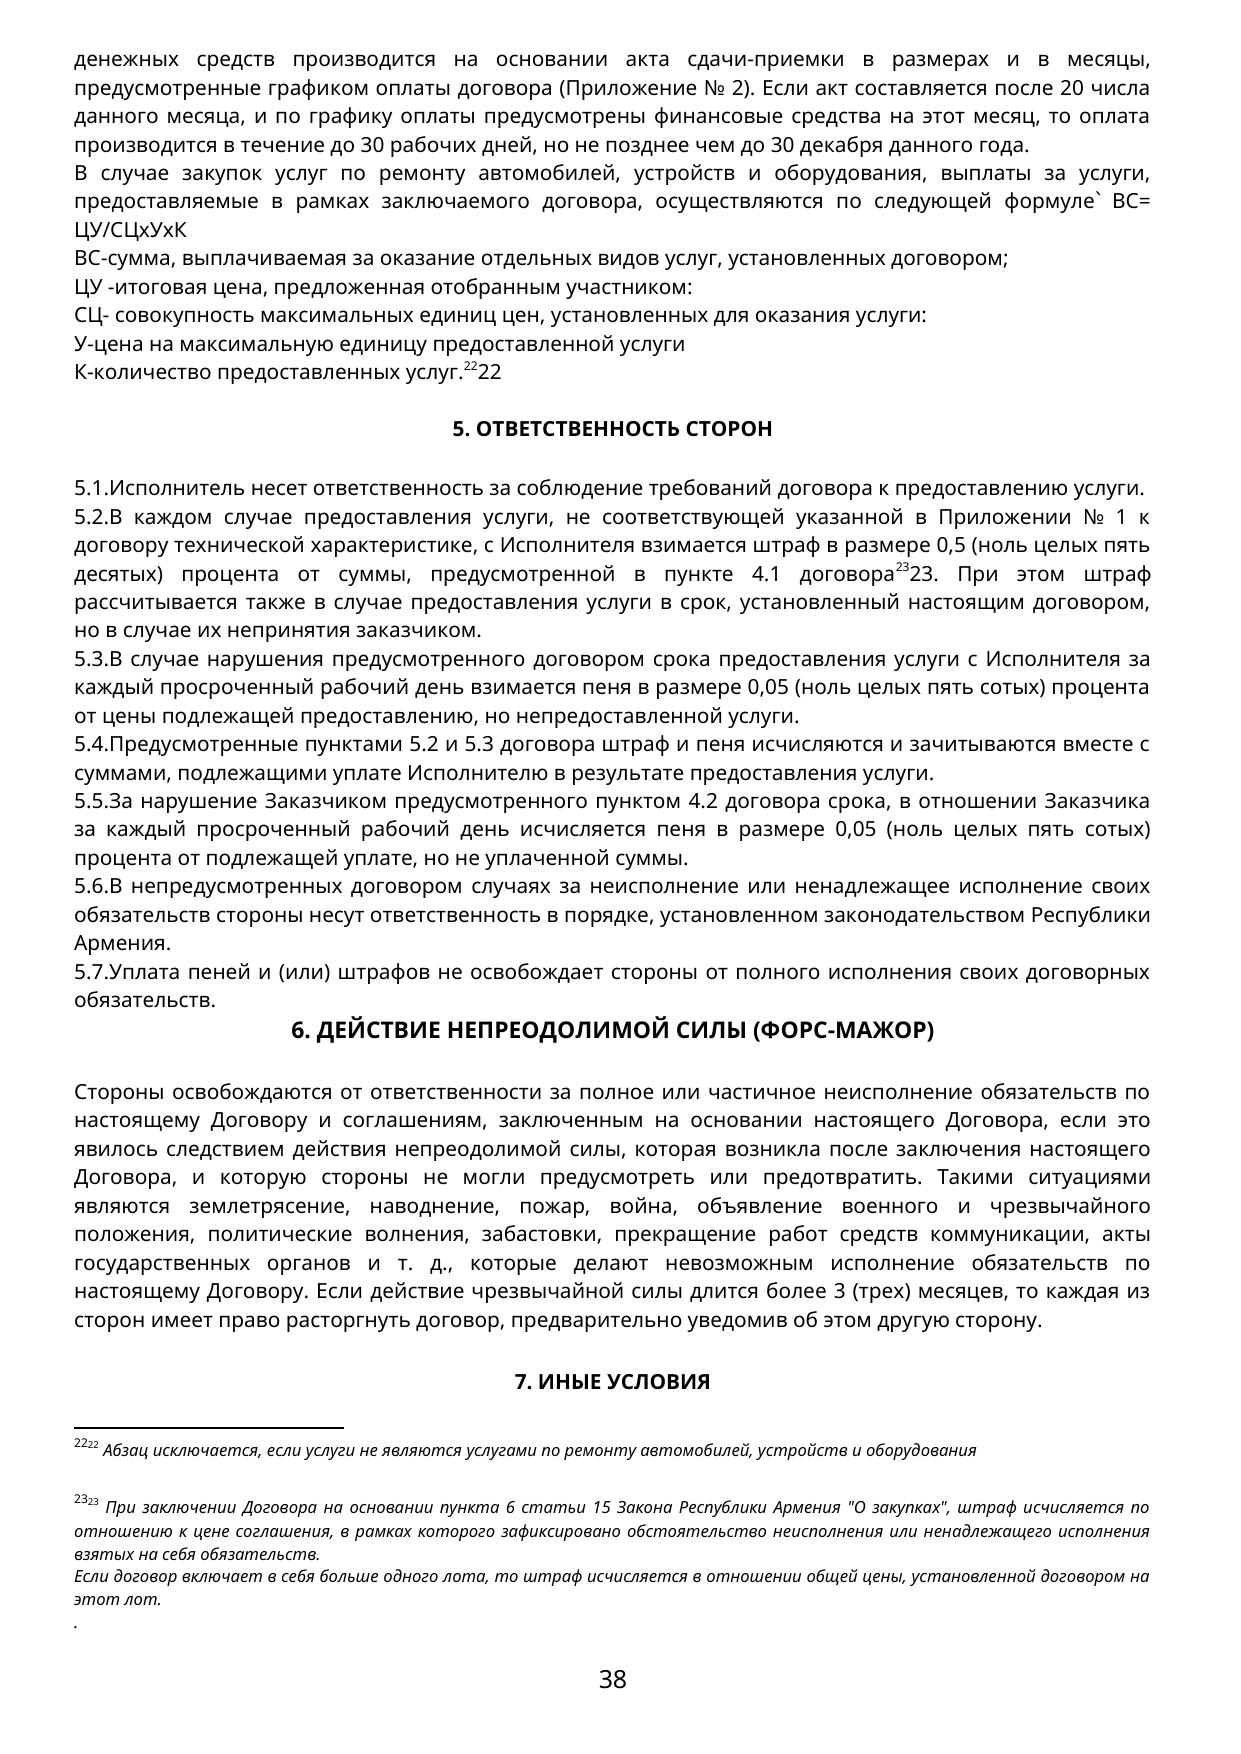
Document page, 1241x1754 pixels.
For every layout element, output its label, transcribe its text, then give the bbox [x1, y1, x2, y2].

text 5.2.В каждом случае предоставления услуги, не соответствующей указанной в Приложении № 1 к договору технической характеристике, с Исполнителя взимается штраф в размере 0,5 (ноль целых пять десятых) процента от суммы, предусмотренной в пункте 4.1 договора23. При этом штраф рассчитывается также в случае предоставления услуги в срок, установленный настоящим договором, но в случае их непринятия заказчиком. [74, 502, 1152, 644]
text 5.3.В случае нарушения предусмотренного договором срока предоставления услуги с Исполнителя за каждый просроченный рабочий день взимается пеня в размере 0,05 (ноль целых пять сотых) процента от цены подлежащей предоставлению, но непредоставленной услуги. [74, 644, 1152, 729]
text 5.1.Исполнитель несет ответственность за соблюдение требований договора к предоставлению услуги. [74, 473, 1152, 502]
text 5.4.Предусмотренные пунктами 5.2 и 5.3 договора штраф и пеня исчисляются и зачитываются вместе с суммами, подлежащими уплате Исполнителю в результате предоставления услуги. [74, 729, 1152, 786]
text ЦУ -итоговая цена, предложенная отобранным участником: [74, 272, 1152, 300]
text К-количество предоставленных услуг.22 [74, 357, 1152, 386]
text 7. ИНЫЕ УСЛОВИЯ [74, 1367, 1152, 1396]
text 5.6.В непредусмотренных договором случаях за неисполнение или ненадлежащее исполнение своих обязательств стороны несут ответственность в порядке, установленном законодательством Республики Армения. [74, 871, 1152, 957]
text У-цена на максимальную единицу предоставленной услуги [74, 329, 1152, 357]
text В случае закупок услуг по ремонту автомобилей, устройств и оборудования, выплаты за услуги, предоставляемые в рамках заключаемого договора, осуществляются по следующей формуле՝ ВС= ЦУ/СЦxУxК [74, 158, 1152, 243]
text 5. ОТВЕТСТВЕННОСТЬ СТОРОН [74, 414, 1152, 442]
text 5.7.Уплата пеней и (или) штрафов не освобождает стороны от полного исполнения своих договорных обязательств. [74, 957, 1152, 1014]
text ВС-сумма, выплачиваемая за оказание отдельных видов услуг, установленных договором; [74, 243, 1152, 272]
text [74, 44, 1152, 158]
text Стороны освобождаются от ответственности за полное или частичное неисполнение обязательств по настоящему Договору и соглашениям, заключенным на основании настоящего Договора, если это явилось следствием действия непреодолимой силы, которая возникла после заключения настоящего Договора, и которую стороны не могли предусмотреть или предотвратить. Такими ситуациями являются землетрясение, наводнение, пожар, война, объявление военного и чрезвычайного положения, политические волнения, забастовки, прекращение работ средств коммуникации, акты государственных органов и т. д., которые делают невозможным исполнение обязательств по настоящему Договору. Если действие чрезвычайной силы длится более 3 (трех) месяцев, то каждая из сторон имеет право расторгнуть договор, предварительно уведомив об этом другую сторону. [74, 1077, 1152, 1333]
text СЦ- совокупность максимальных единиц цен, установленных для оказания услуги: [74, 300, 1152, 329]
text 6. ДЕЙСТВИЕ НЕПРЕОДОЛИМОЙ СИЛЫ (ФОРС-МАЖОР) [74, 1014, 1152, 1045]
text 5.5.За нарушение Заказчиком предусмотренного пунктом 4.2 договора срока, в отношении Заказчика за каждый просроченный рабочий день исчисляется пеня в размере 0,05 (ноль целых пять сотых) процента от подлежащей уплате, но не уплаченной суммы. [74, 786, 1152, 871]
